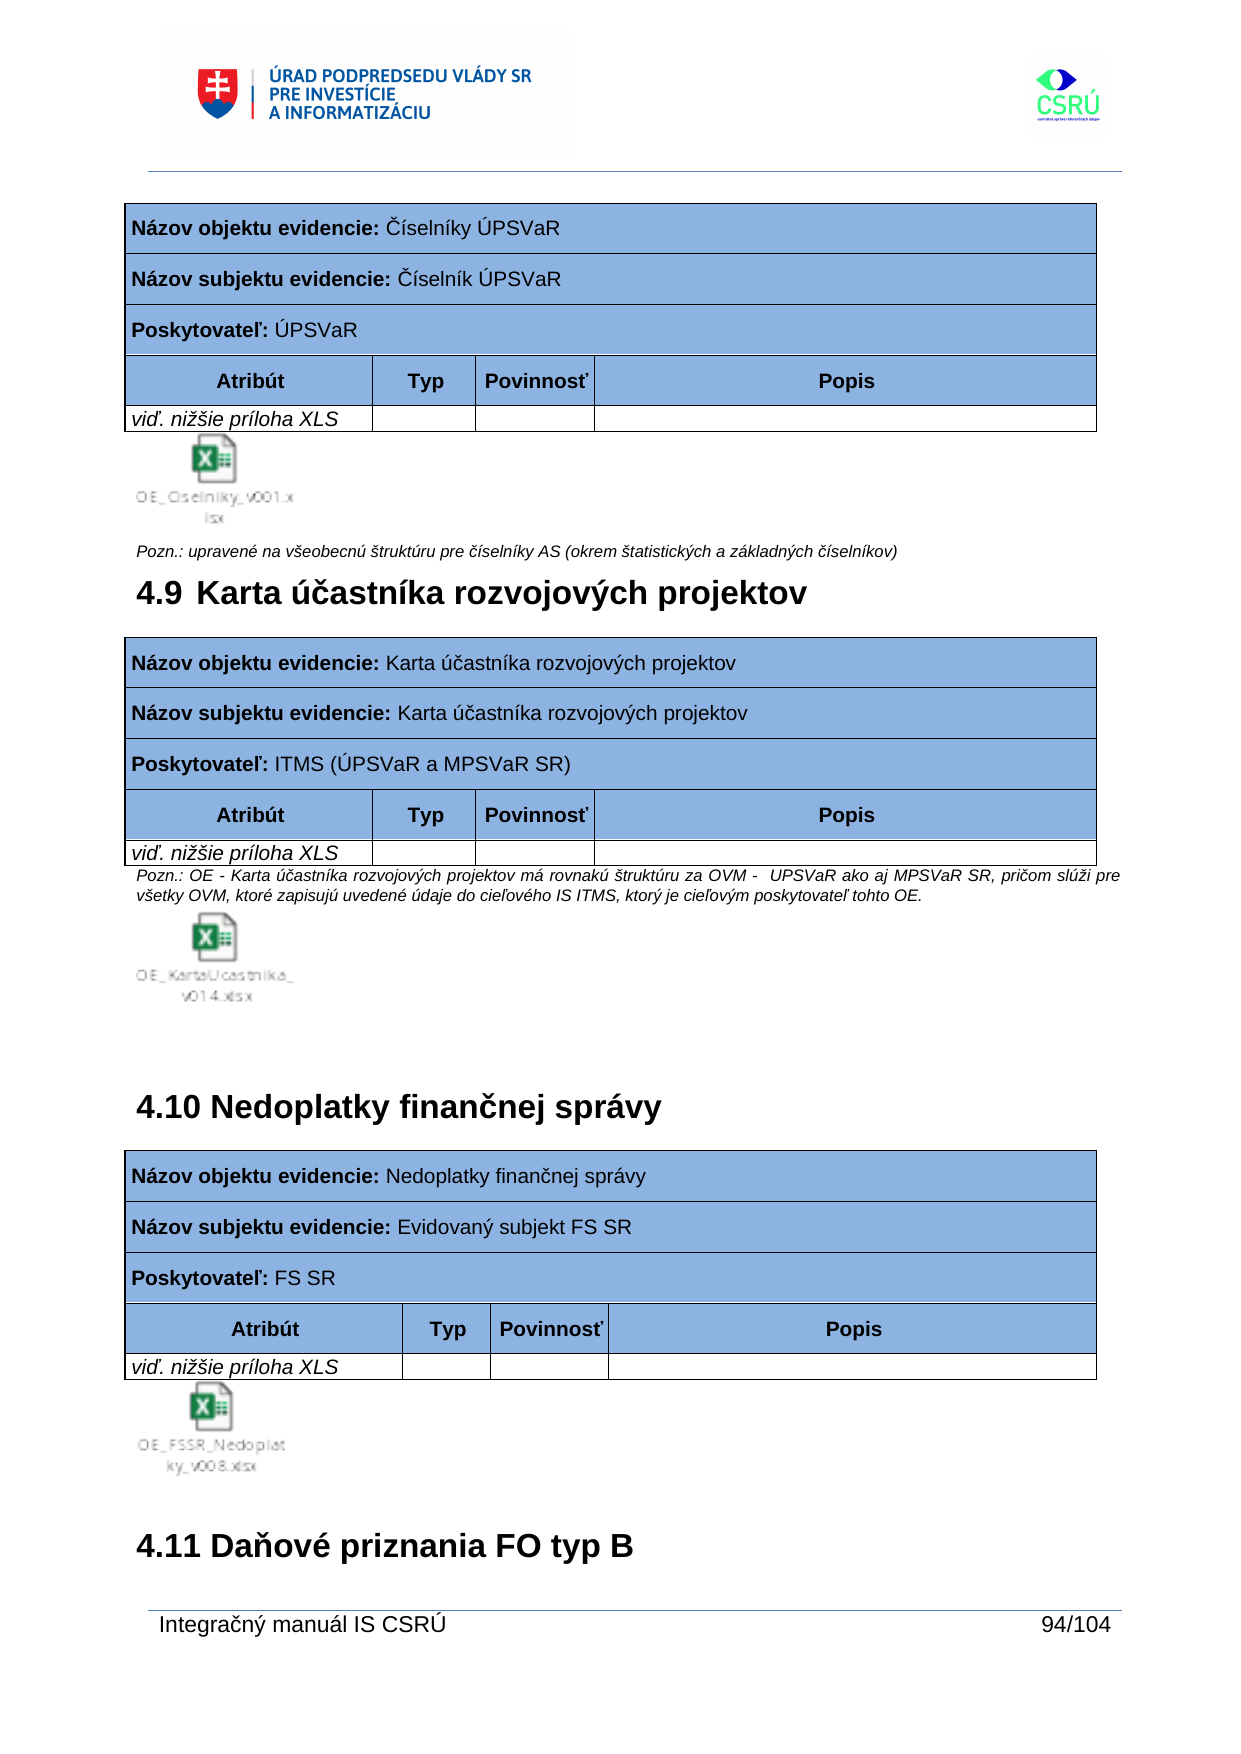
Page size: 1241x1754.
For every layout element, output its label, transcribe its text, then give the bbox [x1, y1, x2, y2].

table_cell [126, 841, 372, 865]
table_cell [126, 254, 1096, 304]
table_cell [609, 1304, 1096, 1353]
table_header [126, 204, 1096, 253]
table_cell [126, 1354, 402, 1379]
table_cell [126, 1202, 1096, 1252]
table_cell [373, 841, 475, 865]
text Pozn.: upravené na všeobecnú štruktúru pre číselníky AS (okrem štatistických a základných číselníkov) [136, 541, 1122, 561]
subtitle Daňové priznania FO typ B [136, 1526, 1122, 1564]
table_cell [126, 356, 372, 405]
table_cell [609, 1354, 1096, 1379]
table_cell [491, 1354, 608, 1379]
text Pozn.: OE - Karta účastníka rozvojových projektov má rovnakú štruktúru za OVM - UPSVaR ako aj MPSVaR SR, pričom slúži pre všetky OVM, ktoré zapisujú uvedené údaje do cieľového IS ITMS, ktorý je cieľovým poskytovateľ tohto OE. [136, 866, 1122, 904]
subtitle Nedoplatky finančnej správy [136, 1087, 1122, 1125]
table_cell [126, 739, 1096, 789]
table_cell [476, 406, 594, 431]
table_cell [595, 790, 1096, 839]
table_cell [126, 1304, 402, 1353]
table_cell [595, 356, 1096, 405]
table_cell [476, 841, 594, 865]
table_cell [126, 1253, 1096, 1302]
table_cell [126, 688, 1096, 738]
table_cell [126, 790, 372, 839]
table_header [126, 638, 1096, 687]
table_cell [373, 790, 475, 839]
picture [158, 29, 571, 159]
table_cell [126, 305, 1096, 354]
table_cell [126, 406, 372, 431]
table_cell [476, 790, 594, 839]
picture [1027, 54, 1111, 138]
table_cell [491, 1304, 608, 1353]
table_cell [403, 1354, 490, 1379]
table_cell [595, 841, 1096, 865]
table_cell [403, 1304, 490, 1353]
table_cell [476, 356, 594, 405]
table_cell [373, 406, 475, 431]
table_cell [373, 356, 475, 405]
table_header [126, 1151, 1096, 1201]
subtitle Karta účastníka rozvojových projektov [136, 573, 1122, 612]
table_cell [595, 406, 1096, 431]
